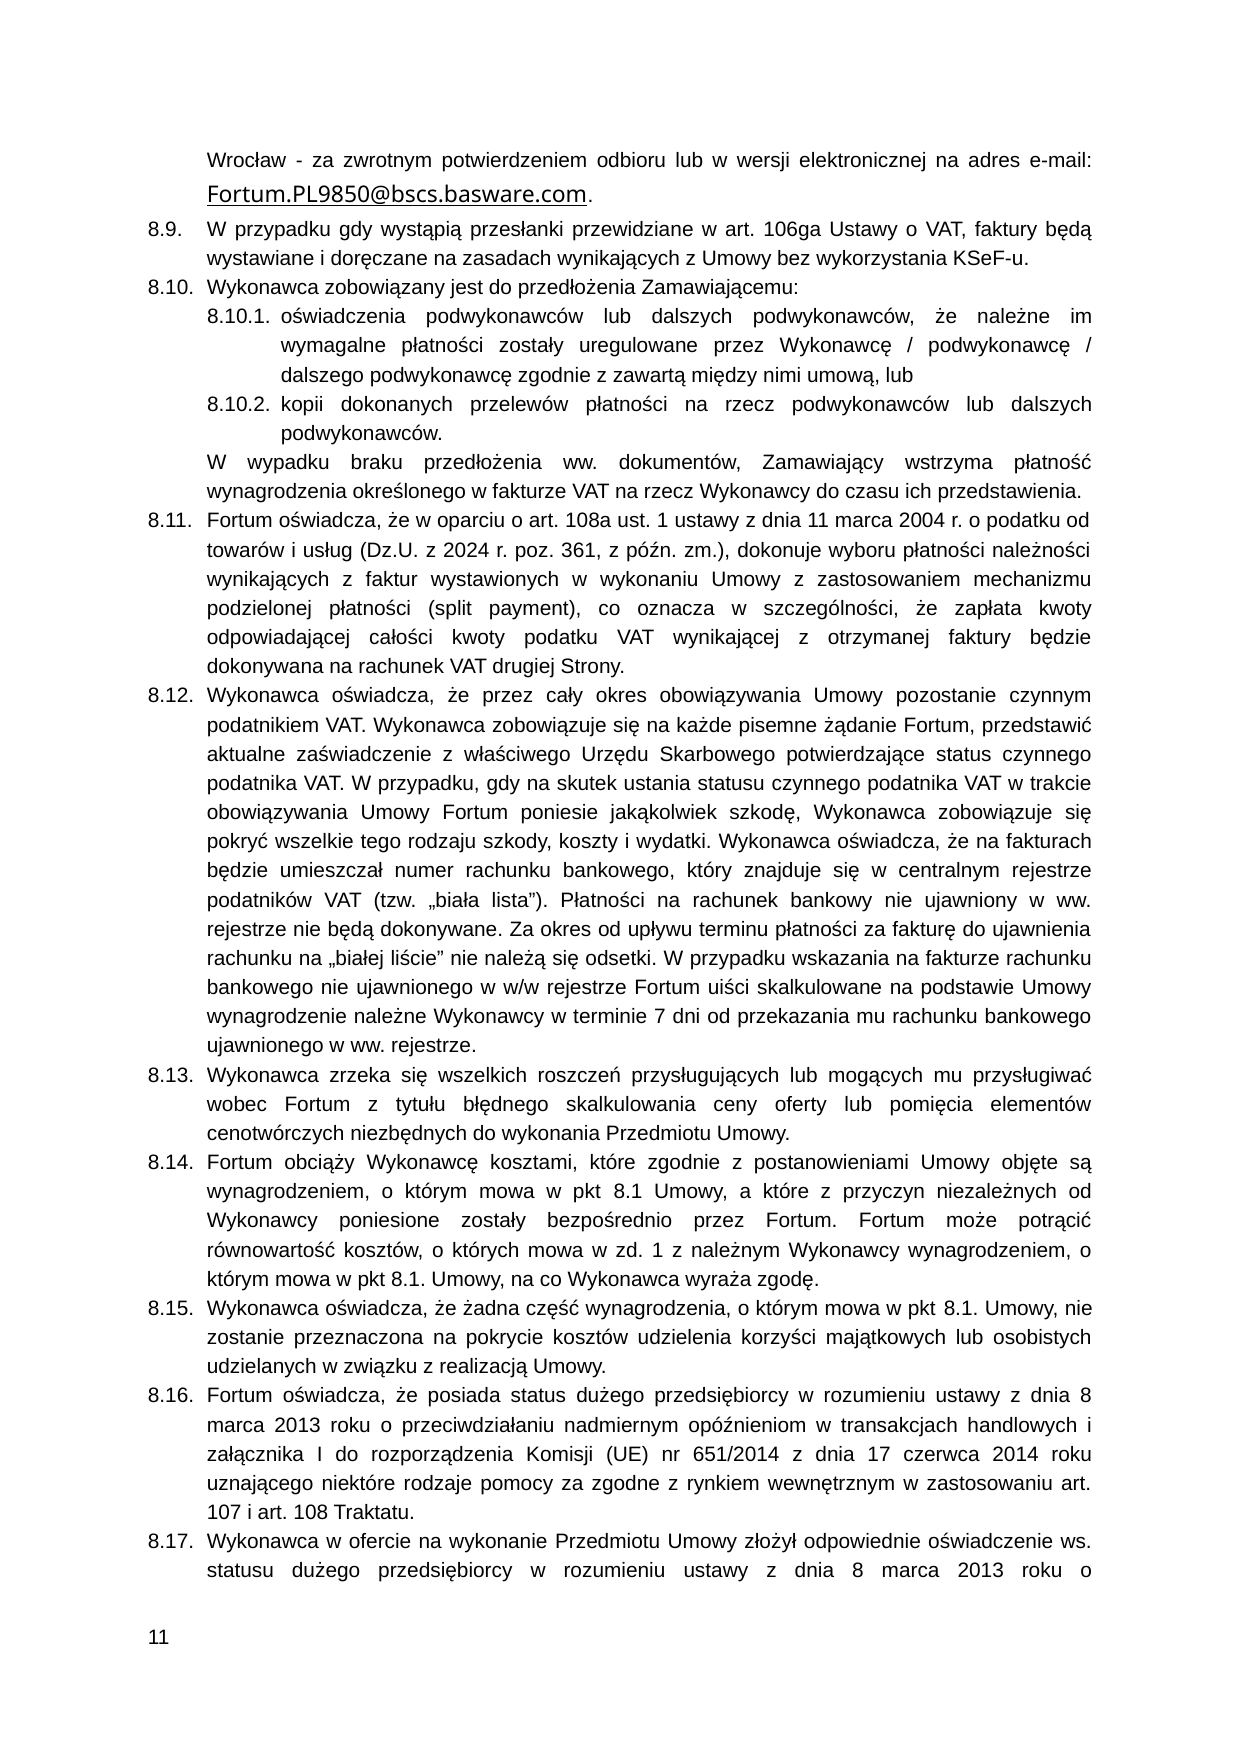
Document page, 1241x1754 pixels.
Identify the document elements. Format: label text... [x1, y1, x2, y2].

list Wykonawca oświadcza, że żadna część wynagrodzenia, o którym mowa w pkt 8.1. Umowy, nie zostanie przeznaczona na pokrycie kosztów udzielenia korzyści majątkowych lub osobistych udzielanych w związku z realizacją Umowy. [148, 1296, 1093, 1378]
list Fortum obciąży Wykonawcę kosztami, które zgodnie z postanowieniami Umowy objęte są wynagrodzeniem, o którym mowa w pkt 8.1 Umowy, a które z przyczyn niezależnych od Wykonawcy poniesione zostały bezpośrednio przez Fortum. Fortum może potrącić równowartość kosztów, o których mowa w zd. 1 z należnym Wykonawcy wynagrodzeniem, o którym mowa w pkt 8.1. Umowy, na co Wykonawca wyraża zgodę. [148, 1150, 1093, 1291]
list W wypadku braku przedłożenia ww. dokumentów, Zamawiający wstrzyma płatność wynagrodzenia określonego w fakturze VAT na rzecz Wykonawcy do czasu ich przedstawienia. [207, 450, 1093, 503]
list oświadczenia podwykonawców lub dalszych podwykonawców, że należne im wymagalne płatności zostały uregulowane przez Wykonawcę / podwykonawcę / dalszego podwykonawcę zgodnie z zawartą między nimi umową, lub [207, 304, 1093, 386]
list Fortum oświadcza, że w oparciu o art. 108a ust. 1 ustawy z dnia 11 marca 2004 r. o podatku od towarów i usług (Dz.U. z 2024 r. poz. 361, z późn. zm.), dokonuje wyboru płatności należności wynikających z faktur wystawionych w wykonaniu Umowy z zastosowaniem mechanizmu podzielonej płatności (split payment), co oznacza w szczególności, że zapłata kwoty odpowiadającej całości kwoty podatku VAT wynikającej z otrzymanej faktury będzie dokonywana na rachunek VAT drugiej Strony. [148, 508, 1093, 678]
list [148, 1529, 1093, 1582]
list Wykonawca oświadcza, że przez cały okres obowiązywania Umowy pozostanie czynnym podatnikiem VAT. Wykonawca zobowiązuje się na każde pisemne żądanie Fortum, przedstawić aktualne zaświadczenie z właściwego Urzędu Skarbowego potwierdzające status czynnego podatnika VAT. W przypadku, gdy na skutek ustania statusu czynnego podatnika VAT w trakcie obowiązywania Umowy Fortum poniesie jakąkolwiek szkodę, Wykonawca zobowiązuje się pokryć wszelkie tego rodzaju szkody, koszty i wydatki. Wykonawca oświadcza, że na fakturach będzie umieszczał numer rachunku bankowego, który znajduje się w centralnym rejestrze podatników VAT (tzw. „biała lista”). Płatności na rachunek bankowy nie ujawniony w ww. rejestrze nie będą dokonywane. Za okres od upływu terminu płatności za fakturę do ujawnienia rachunku na „białej liście” nie należą się odsetki. W przypadku wskazania na fakturze rachunku bankowego nie ujawnionego w w/w rejestrze Fortum uiści skalkulowane na podstawie Umowy wynagrodzenie należne Wykonawcy w terminie 7 dni od przekazania mu rachunku bankowego ujawnionego w ww. rejestrze. [148, 683, 1093, 1057]
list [148, 148, 1093, 210]
list Wykonawca zrzeka się wszelkich roszczeń przysługujących lub mogących mu przysługiwać wobec Fortum z tytułu błędnego skalkulowania ceny oferty lub pomięcia elementów cenotwórczych niezbędnych do wykonania Przedmiotu Umowy. [148, 1062, 1093, 1145]
list W przypadku gdy wystąpią przesłanki przewidziane w art. 106ga Ustawy o VAT, faktury będą wystawiane i doręczane na zasadach wynikających z Umowy bez wykorzystania KSeF-u. [148, 217, 1093, 270]
list Fortum oświadcza, że posiada status dużego przedsiębiorcy w rozumieniu ustawy z dnia 8 marca 2013 roku o przeciwdziałaniu nadmiernym opóźnieniom w transakcjach handlowych i załącznika I do rozporządzenia Komisji (UE) nr 651/2014 z dnia 17 czerwca 2014 roku uznającego niektóre rodzaje pomocy za zgodne z rynkiem wewnętrznym w zastosowaniu art. 107 i art. 108 Traktatu. [148, 1383, 1093, 1524]
list kopii dokonanych przelewów płatności na rzecz podwykonawców lub dalszych podwykonawców. [207, 392, 1093, 445]
list Wykonawca zobowiązany jest do przedłożenia Zamawiającemu: [148, 275, 1093, 299]
